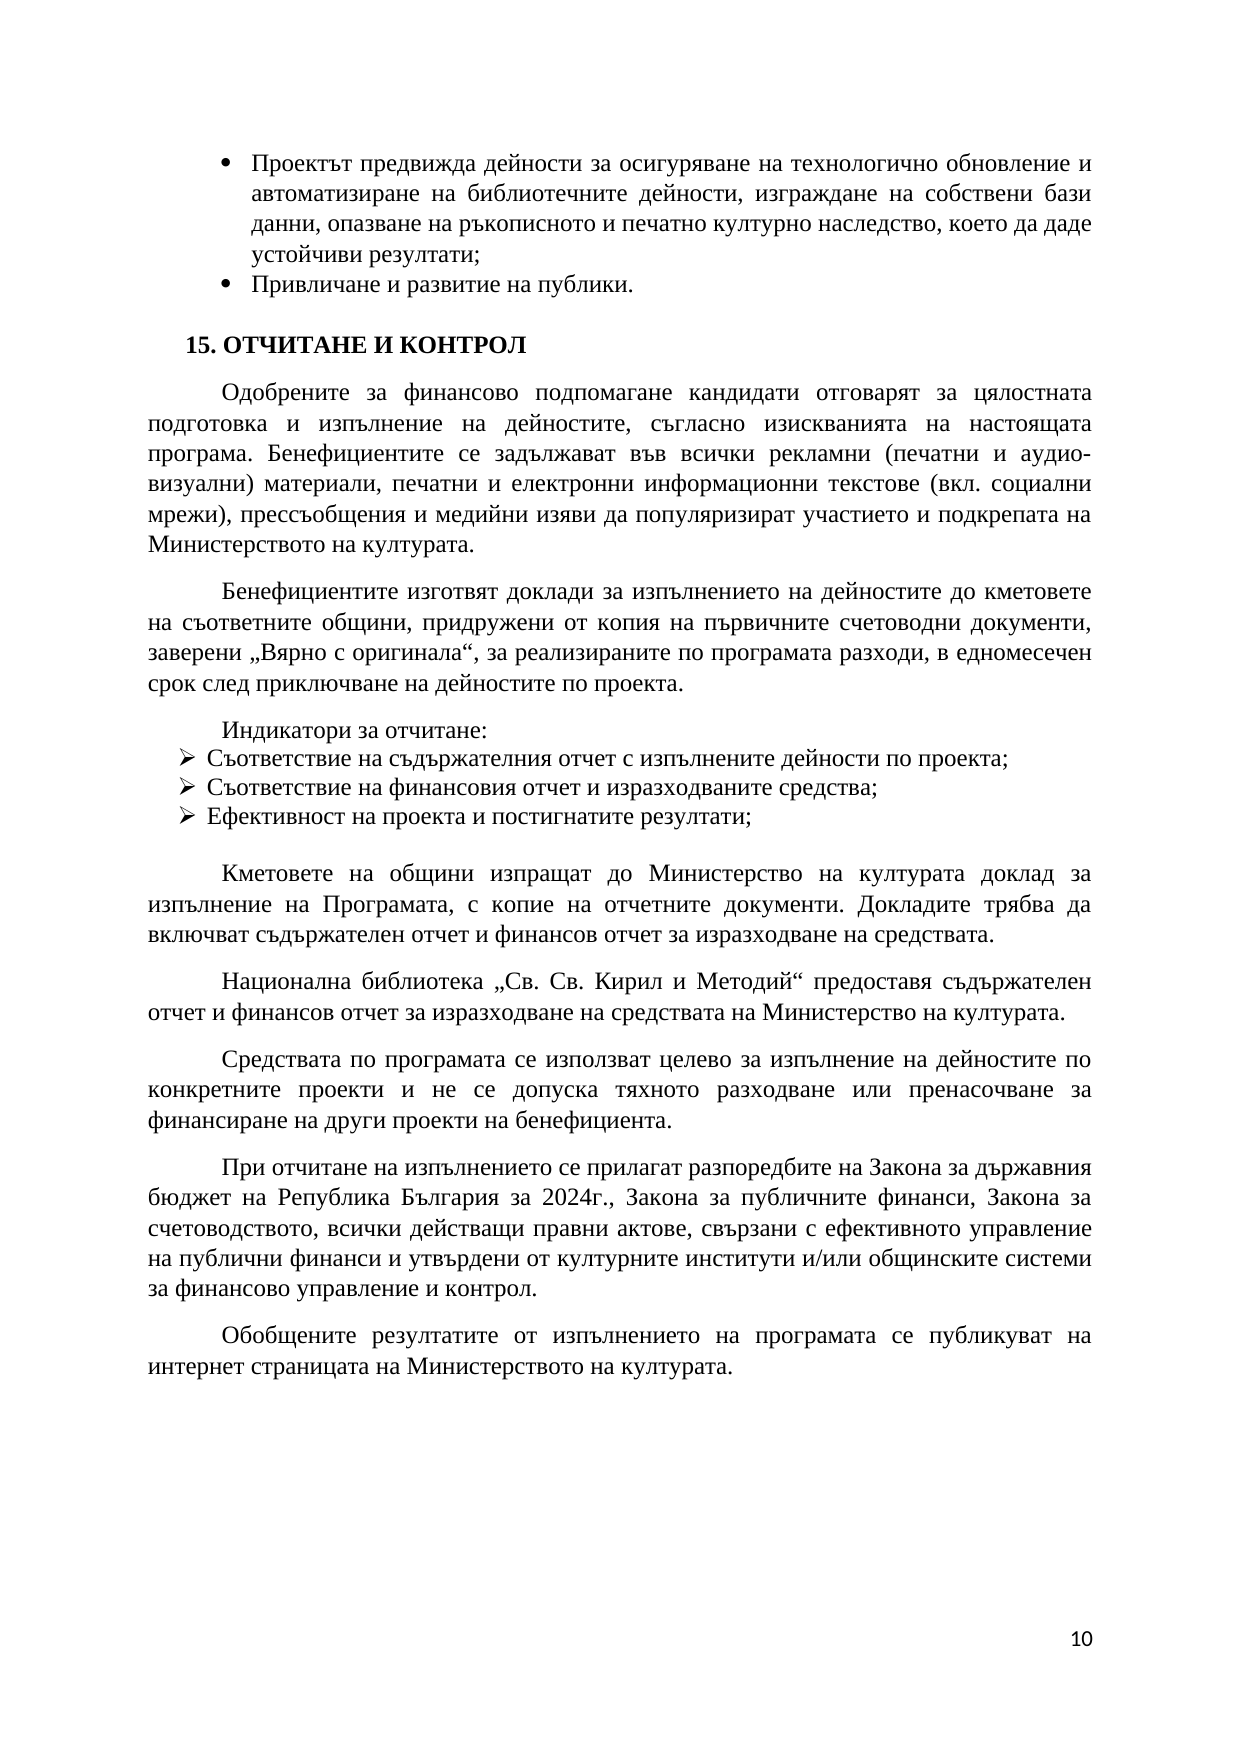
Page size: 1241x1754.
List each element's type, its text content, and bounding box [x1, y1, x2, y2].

list Съответствие на съдържателния отчет с изпълнените дейности по проекта; [177, 743, 1093, 772]
list ОТЧИТАНЕ И КОНТРОЛ [185, 330, 1093, 359]
text Обобщените резултатите от изпълнението на програмата се публикуват на интернет страницата на Министерството на културата. [148, 1321, 1093, 1380]
list Привличане и развитие на публики. [221, 269, 1093, 298]
text Бенефициентите изготвят доклади за изпълнението на дейностите до кметовете на съответните общини, придружени от копия на първичните счетоводни документи, заверени „Вярно с оригинала“, за реализираните по програмата разходи, в едномесечен срок след приключване на дейностите по проекта. [148, 576, 1093, 696]
text Средствата по програмата се използват целево за изпълнение на дейностите по конкретните проекти и не се допуска тяхното разходване или пренасочване за финансиране на други проекти на бенефициента. [148, 1044, 1093, 1133]
text Индикатори за отчитане: [148, 715, 1093, 743]
list Проектът предвижда дейности за осигуряване на технологично обновление и автоматизиране на библиотечните дейности, изграждане на собствени бази данни, опазване на ръкописното и печатно културно наследство, което да даде устойчиви резултати; [221, 148, 1093, 268]
text Кметовете на общини изпращат до Министерство на културата доклад за изпълнение на Програмата, с копие на отчетните документи. Докладите трябва да включват съдържателен отчет и финансов отчет за изразходване на средствата. [148, 858, 1093, 948]
list Съответствие на финансовия отчет и изразходваните средства; [177, 772, 1093, 801]
list Ефективност на проекта и постигнатите резултати; [177, 801, 1093, 830]
text Национална библиотека „Св. Св. Кирил и Методий“ предоставя съдържателен отчет и финансов отчет за изразходване на средствата на Министерство на културата. [148, 966, 1093, 1026]
text Одобрените за финансово подпомагане кандидати отговарят за цялостната подготовка и изпълнение на дейностите, съгласно изискванията на настоящата програма. Бенефициентите се задължават във всички рекламни (печатни и аудио-визуални) материали, печатни и електронни информационни текстове (вкл. социални мрежи), прессъобщения и медийни изяви да популяризират участието и подкрепата на Министерството на културата. [148, 377, 1093, 558]
text При отчитане на изпълнението се прилагат разпоредбите на Закона за държавния бюджет на Република България за 2024г., Закона за публичните финанси, Закона за счетоводството, всички действащи правни актове, свързани с ефективното управление на публични финанси и утвърдени от културните институти и/или общинските системи за финансово управление и контрол. [148, 1152, 1093, 1302]
